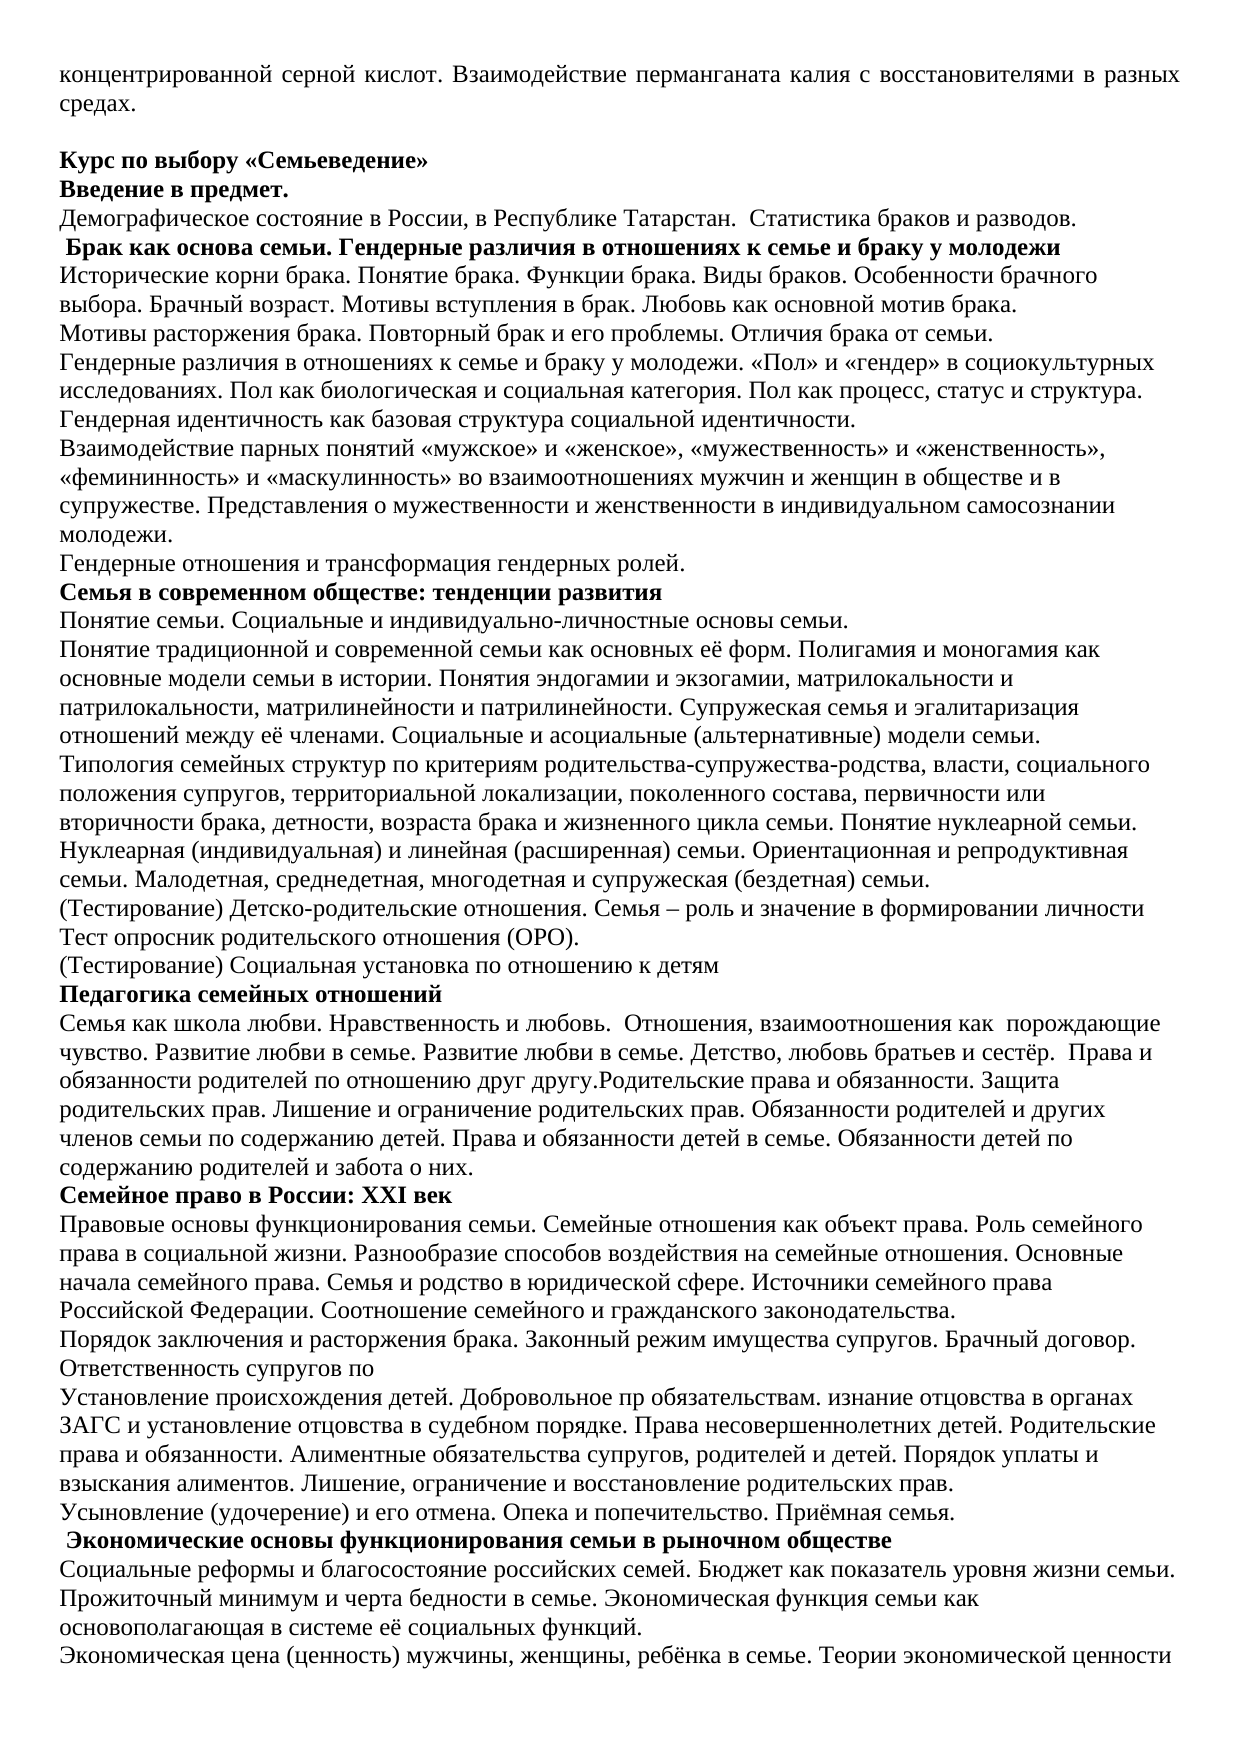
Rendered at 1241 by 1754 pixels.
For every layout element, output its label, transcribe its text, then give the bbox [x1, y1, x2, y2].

text Исторические корни брака. Понятие брака. Функции брака. Виды браков. Особенности брачного выбора. Брачный возраст. Мотивы вступления в брак. Любовь как основной мотив брака. Мотивы расторжения брака. Повторный брак и его проблемы. Отличия брака от семьи. Гендерные различия в отношениях к семье и браку у молодежи. «Пол» и «гендер» в социокультурных исследованиях. Пол как биологическая и социальная категория. Пол как процесс, статус и структура. Гендерная идентичность как базовая структура социальной идентичности. Взаимодействие парных понятий «мужское» и «женское», «мужественность» и «женственность», «фемининность» и «маскулинность» во взаимоотношениях мужчин и женщин в обществе и в супружестве. Представления о мужественности и женственности в индивидуальном самосознании молодежи. Гендерные отношения и трансформация гендерных ролей. [59, 260, 1181, 577]
text Педагогика семейных отношений [59, 979, 1181, 1008]
text Экономические основы функционирования семьи в рыночном обществе [59, 1525, 1181, 1554]
text Введение в предмет. [59, 174, 1181, 203]
text Демографическое состояние в России, в Республике Татарстан. Статистика браков и разводов. [59, 203, 1181, 232]
text Курс по выбору «Семьеведение» [59, 145, 1181, 174]
text Семья как школа любви. Нравственность и любовь. Отношения, взаимоотношения как порождающие чувство. Развитие любви в семье. Развитие любви в семье. Детство, любовь братьев и сестёр. Права и обязанности родителей по отношению друг другу.Родительские права и обязанности. Защита родительских прав. Лишение и ограничение родительских прав. Обязанности родителей и других членов семьи по содержанию детей. Права и обязанности детей в семье. Обязанности детей по содержанию родителей и забота о них. [59, 1008, 1181, 1180]
text Правовые основы функционирования семьи. Семейные отношения как объект права. Роль семейного права в социальной жизни. Разнообразие способов воздействия на семейные отношения. Основные начала семейного права. Семья и родство в юридической сфере. Источники семейного права Российской Федерации. Соотношение семейного и гражданского законодательства. Порядок заключения и расторжения брака. Законный режим имущества супругов. Брачный договор. Ответственность супругов по Установление происхождения детей. Добровольное пр обязательствам. изнание отцовства в органах ЗАГС и установление отцовства в судебном порядке. Права несовершеннолетних детей. Родительские права и обязанности. Алиментные обязательства супругов, родителей и детей. Порядок уплаты и взыскания алиментов. Лишение, ограничение и восстановление родительских прав. Усыновление (удочерение) и его отмена. Опека и попечительство. Приёмная семья. [59, 1209, 1181, 1525]
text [59, 59, 1181, 117]
text Семья в современном обществе: тенденции развития [59, 577, 1181, 605]
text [59, 1554, 1181, 1669]
text Семейное право в России: ХХI век [59, 1180, 1181, 1209]
text Понятие семьи. Социальные и индивидуально-личностные основы семьи. Понятие традиционной и современной семьи как основных её форм. Полигамия и моногамия как основные модели семьи в истории. Понятия эндогамии и экзогамии, матрилокальности и патрилокальности, матрилинейности и патрилинейности. Супружеская семья и эгалитаризация отношений между её членами. Социальные и асоциальные (альтернативные) модели семьи. Типология семейных структур по критериям родительства-супружества-родства, власти, социального положения супругов, территориальной локализации, поколенного состава, первичности или вторичности брака, детности, возраста брака и жизненного цикла семьи. Понятие нуклеарной семьи. Нуклеарная (индивидуальная) и линейная (расширенная) семьи. Ориентационная и репродуктивная семьи. Малодетная, среднедетная, многодетная и супружеская (бездетная) семьи. (Тестирование) Детско-родительские отношения. Семья – роль и значение в формировании личности Тест опросник родительского отношения (ОРО). (Тестирование) Социальная установка по отношению к детям [59, 605, 1181, 979]
text Брак как основа семьи. Гендерные различия в отношениях к семье и браку у молодежи [59, 232, 1181, 260]
